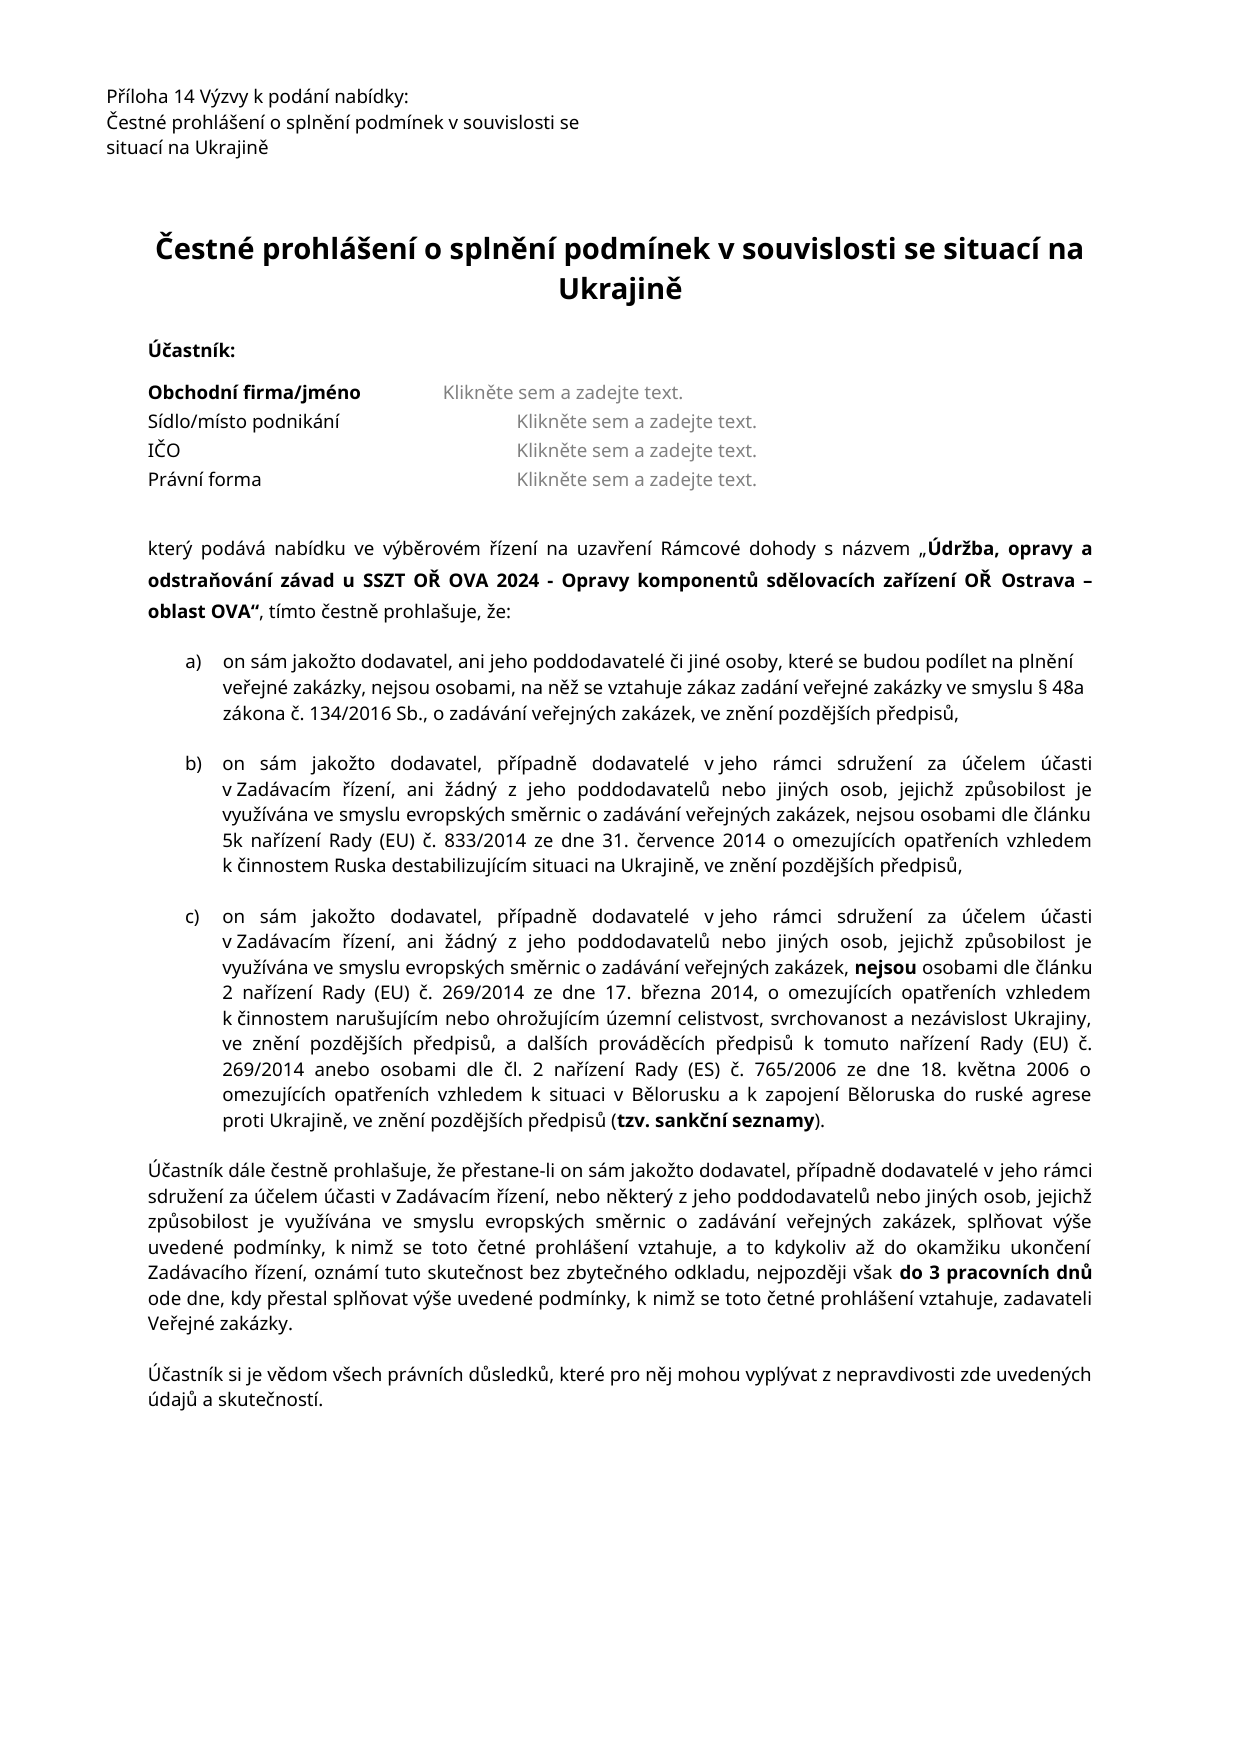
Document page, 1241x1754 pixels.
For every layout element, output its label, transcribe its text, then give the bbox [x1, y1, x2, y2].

text Právní forma [148, 463, 1093, 492]
text Účastník dále čestně prohlašuje, že přestane-li on sám jakožto dodavatel, případně dodavatelé v jeho rámci sdružení za účelem účasti v Zadávacím řízení, nebo některý z jeho poddodavatelů nebo jiných osob, jejichž způsobilost je využívána ve smyslu evropských směrnic o zadávání veřejných zakázek, splňovat výše uvedené podmínky, k nimž se toto četné prohlášení vztahuje, a to kdykoliv až do okamžiku ukončení Zadávacího řízení, oznámí tuto skutečnost bez zbytečného odkladu, nejpozději však do 3 pracovních dnů ode dne, kdy přestal splňovat výše uvedené podmínky, k nimž se toto četné prohlášení vztahuje, zadavateli Veřejné zakázky. [148, 1158, 1093, 1336]
text který podává nabídku ve výběrovém řízení na uzavření Rámcové dohody s názvem „Údržba, opravy a odstraňování závad u SSZT OŘ OVA 2024 - Opravy komponentů sdělovacích zařízení OŘ Ostrava – oblast OVA“, tímto čestně prohlašuje, že: [148, 530, 1093, 624]
title Čestné prohlášení o splnění podmínek v souvislosti se situací na Ukrajině [148, 228, 1093, 308]
text Sídlo/místo podnikání [148, 405, 1093, 434]
text Obchodní firma/jméno [148, 376, 1093, 405]
list on sám jakožto dodavatel, případně dodavatelé v jeho rámci sdružení za účelem účasti v Zadávacím řízení, ani žádný z jeho poddodavatelů nebo jiných osob, jejichž způsobilost je využívána ve smyslu evropských směrnic o zadávání veřejných zakázek, nejsou osobami dle článku 2 nařízení Rady (EU) č. 269/2014 ze dne 17. března 2014, o omezujících opatřeních vzhledem k činnostem narušujícím nebo ohrožujícím územní celistvost, svrchovanost a nezávislost Ukrajiny, ve znění pozdějších předpisů, a dalších prováděcích předpisů k tomuto nařízení Rady (EU) č. 269/2014 anebo osobami dle čl. 2 nařízení Rady (ES) č. 765/2006 ze dne 18. května 2006 o omezujících opatřeních vzhledem k situaci v Bělorusku a k zapojení Běloruska do ruské agrese proti Ukrajině, ve znění pozdějších předpisů (tzv. sankční seznamy). [185, 903, 1093, 1133]
text IČO [148, 434, 1093, 463]
text Účastník si je vědom všech právních důsledků, které pro něj mohou vyplývat z nepravdivosti zde uvedených údajů a skutečností. [148, 1361, 1093, 1412]
text Účastník: [148, 333, 1093, 364]
list on sám jakožto dodavatel, ani jeho poddodavatelé či jiné osoby, které se budou podílet na plnění veřejné zakázky, nejsou osobami, na něž se vztahuje zákaz zadání veřejné zakázky ve smyslu § 48a zákona č. 134/2016 Sb., o zadávání veřejných zakázek, ve znění pozdějších předpisů, [185, 649, 1093, 725]
list on sám jakožto dodavatel, případně dodavatelé v jeho rámci sdružení za účelem účasti v Zadávacím řízení, ani žádný z jeho poddodavatelů nebo jiných osob, jejichž způsobilost je využívána ve smyslu evropských směrnic o zadávání veřejných zakázek, nejsou osobami dle článku 5k nařízení Rady (EU) č. 833/2014 ze dne 31. července 2014 o omezujících opatřeních vzhledem k činnostem Ruska destabilizujícím situaci na Ukrajině, ve znění pozdějších předpisů, [185, 750, 1093, 878]
